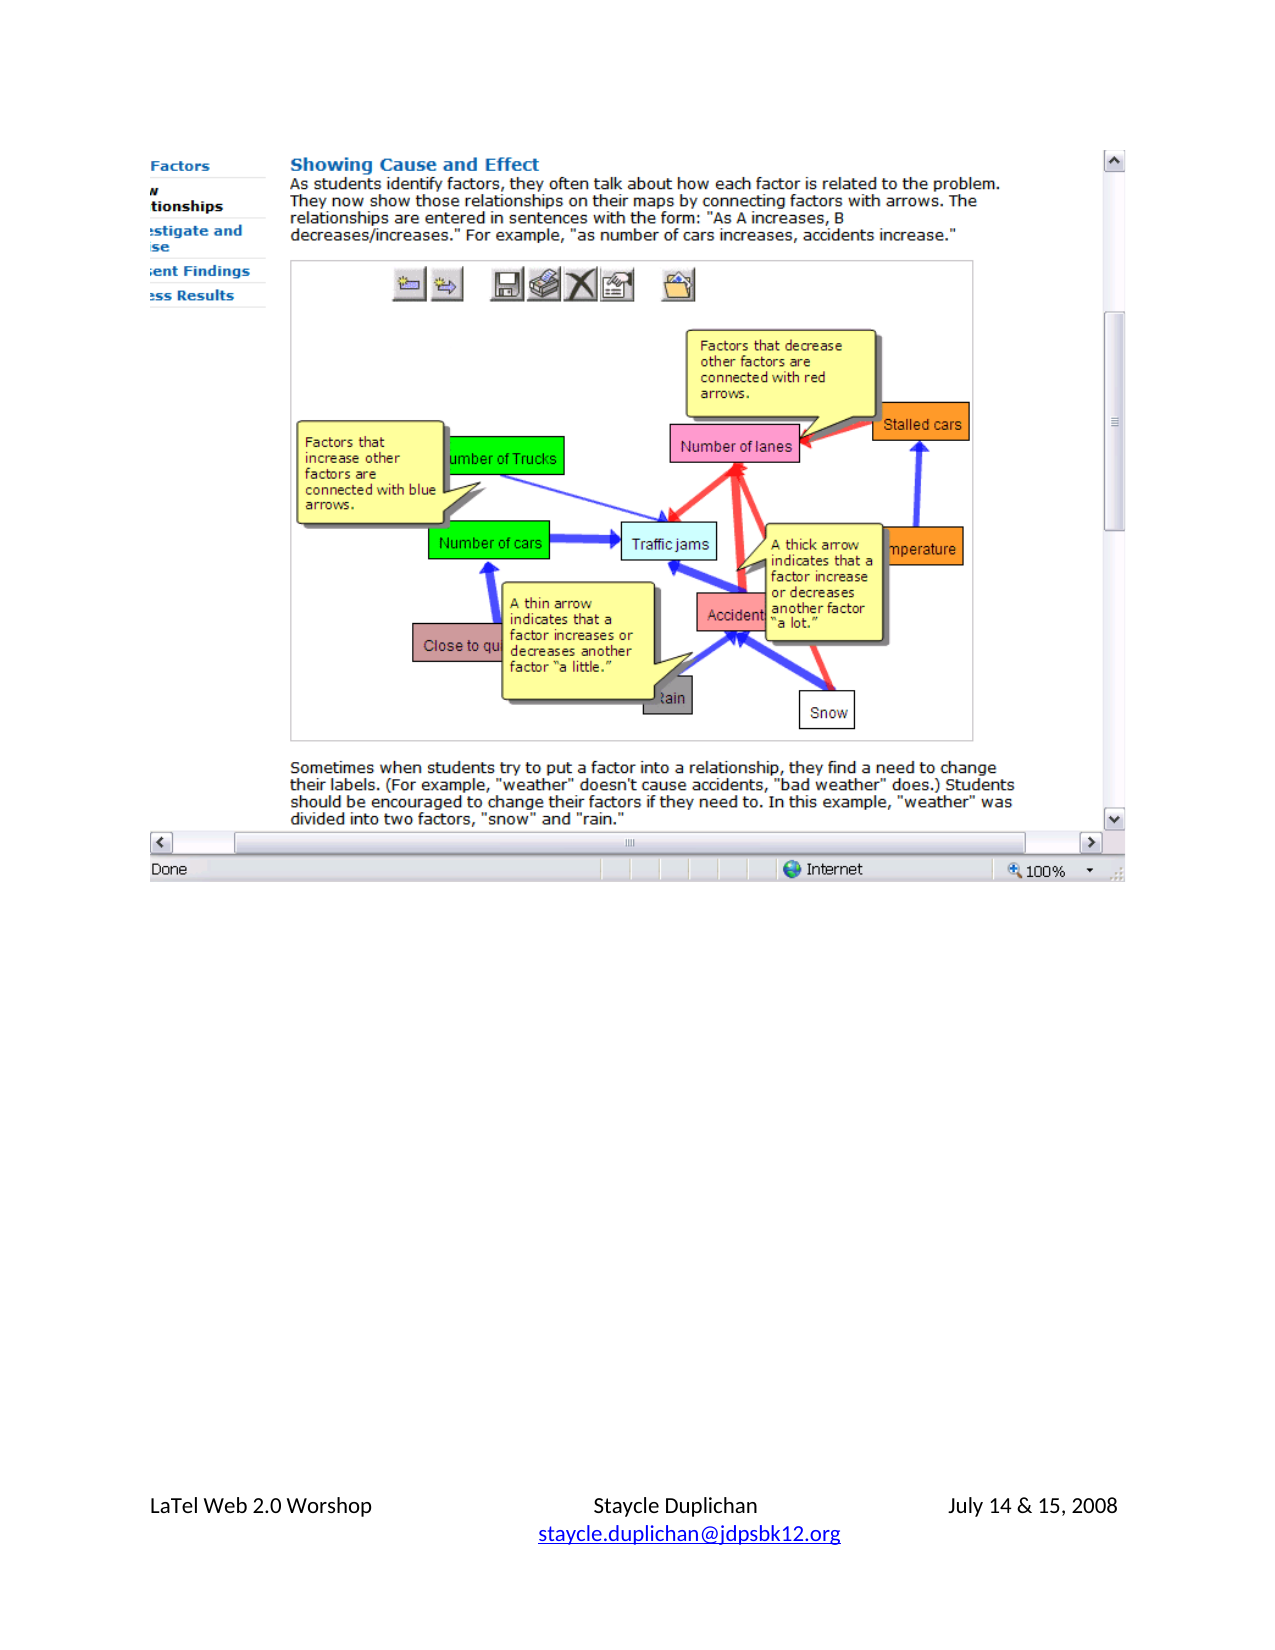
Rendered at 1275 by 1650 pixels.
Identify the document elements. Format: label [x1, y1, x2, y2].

picture [150, 150, 1125, 882]
